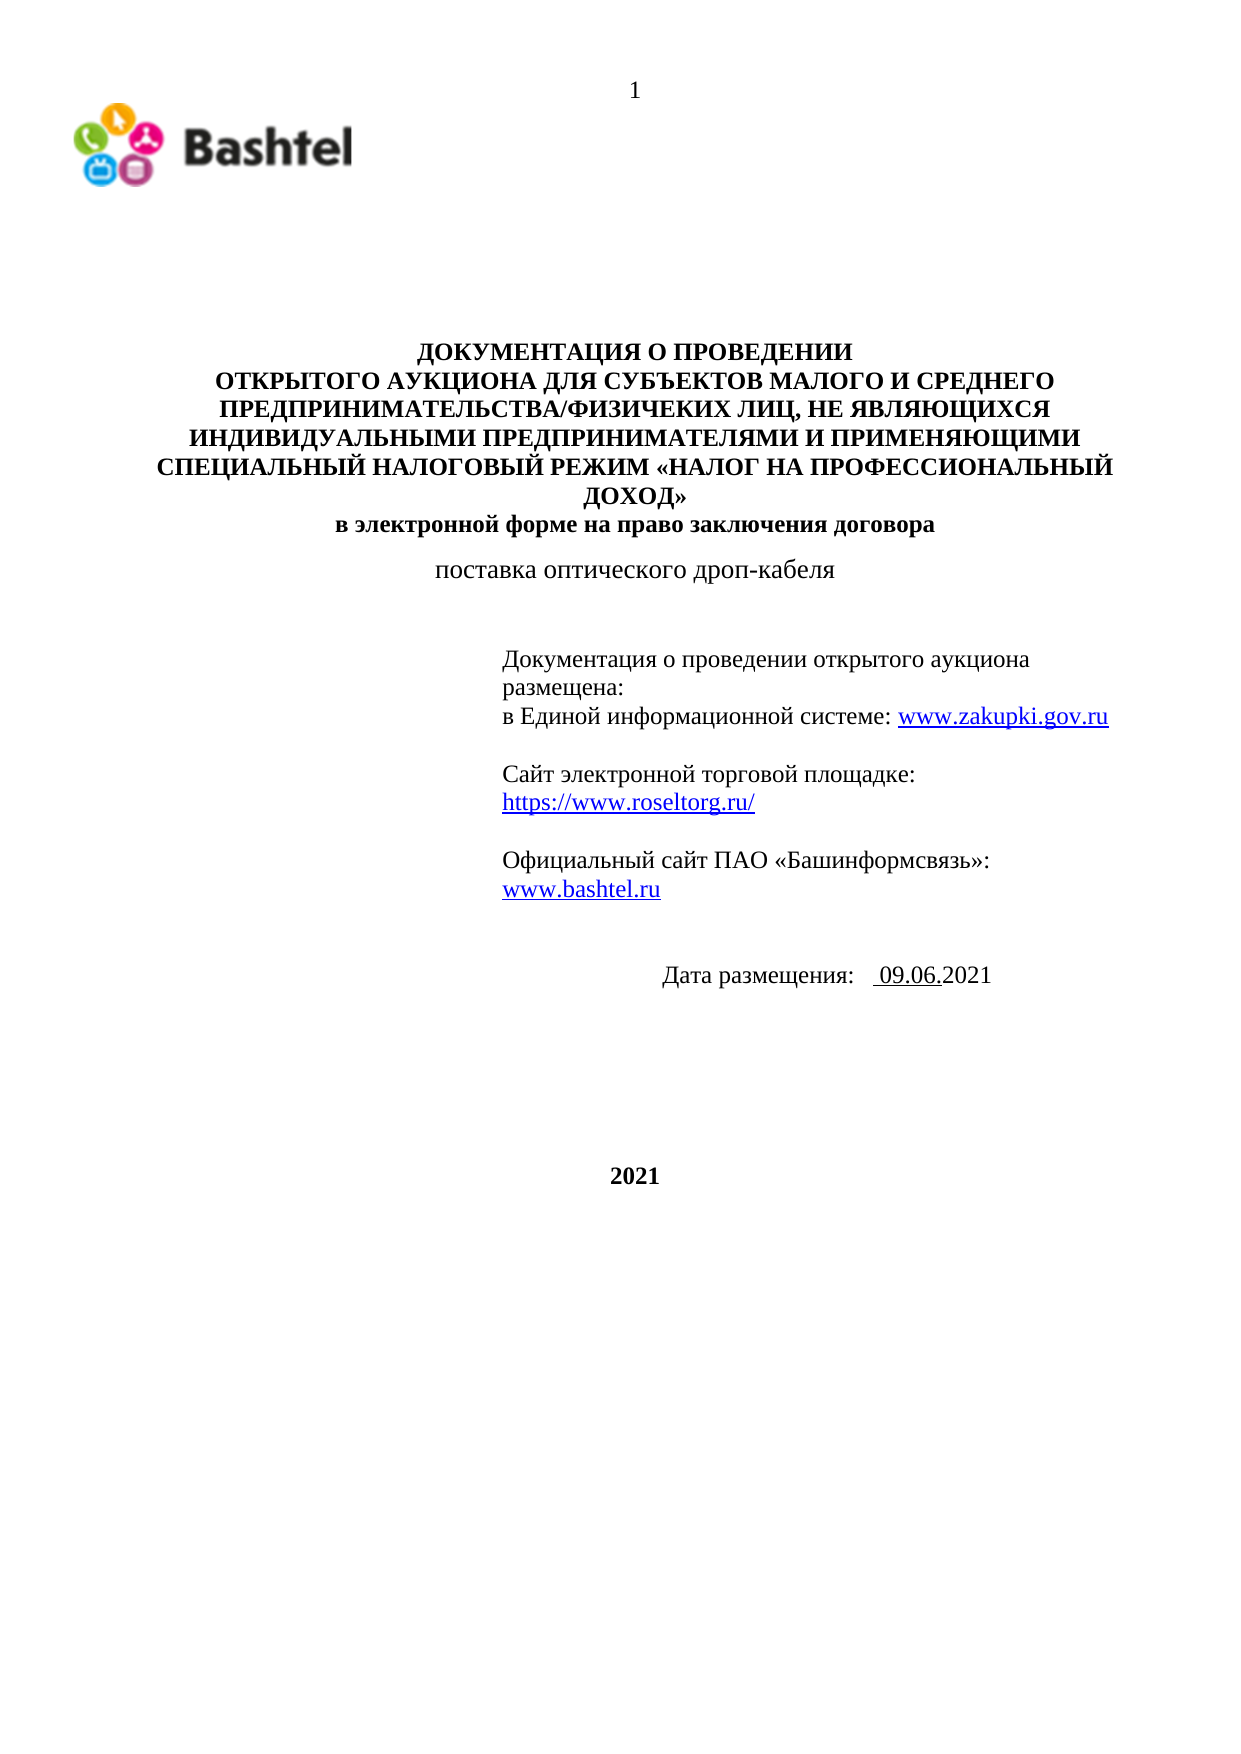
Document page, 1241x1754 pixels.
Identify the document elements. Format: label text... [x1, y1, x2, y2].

text ОТКРЫТОГО АУКЦИОНА ДЛЯ СУБЪЕКТОВ МАЛОГО И СРЕДНЕГО ПРЕДПРИНИМАТЕЛЬСТВА/ФИЗИЧЕКИХ ЛИЦ, НЕ ЯВЛЯЮЩИХСЯ ИНДИВИДУАЛЬНЫМИ ПРЕДПРИНИМАТЕЛЯМИ И ПРИМЕНЯЮЩИМИ СПЕЦИАЛЬНЫЙ НАЛОГОВЫЙ РЕЖИМ «НАЛОГ НА ПРОФЕССИОНАЛЬНЫЙ ДОХОД» [118, 366, 1152, 509]
text Документация о проведении открытого аукциона размещена: [502, 644, 1152, 701]
text Сайт электронной торговой площадке: https://www.roseltorg.ru/ [502, 759, 1152, 816]
text ДОКУМЕНТАЦИЯ О ПРОВЕДЕНИИ [118, 337, 1152, 366]
text поставка оптического дроп-кабеля [118, 553, 1152, 584]
text 2021 [118, 1161, 1152, 1190]
picture [73, 103, 352, 187]
text Дата размещения: 09.06.2021 [502, 960, 1152, 989]
text в Единой информационной системе: www.zakupki.gov.ru [502, 701, 1152, 730]
text в электронной форме на право заключения договора [118, 509, 1152, 538]
text Официальный сайт ПАО «Башинформсвязь»: www.bashtel.ru [502, 845, 1152, 902]
